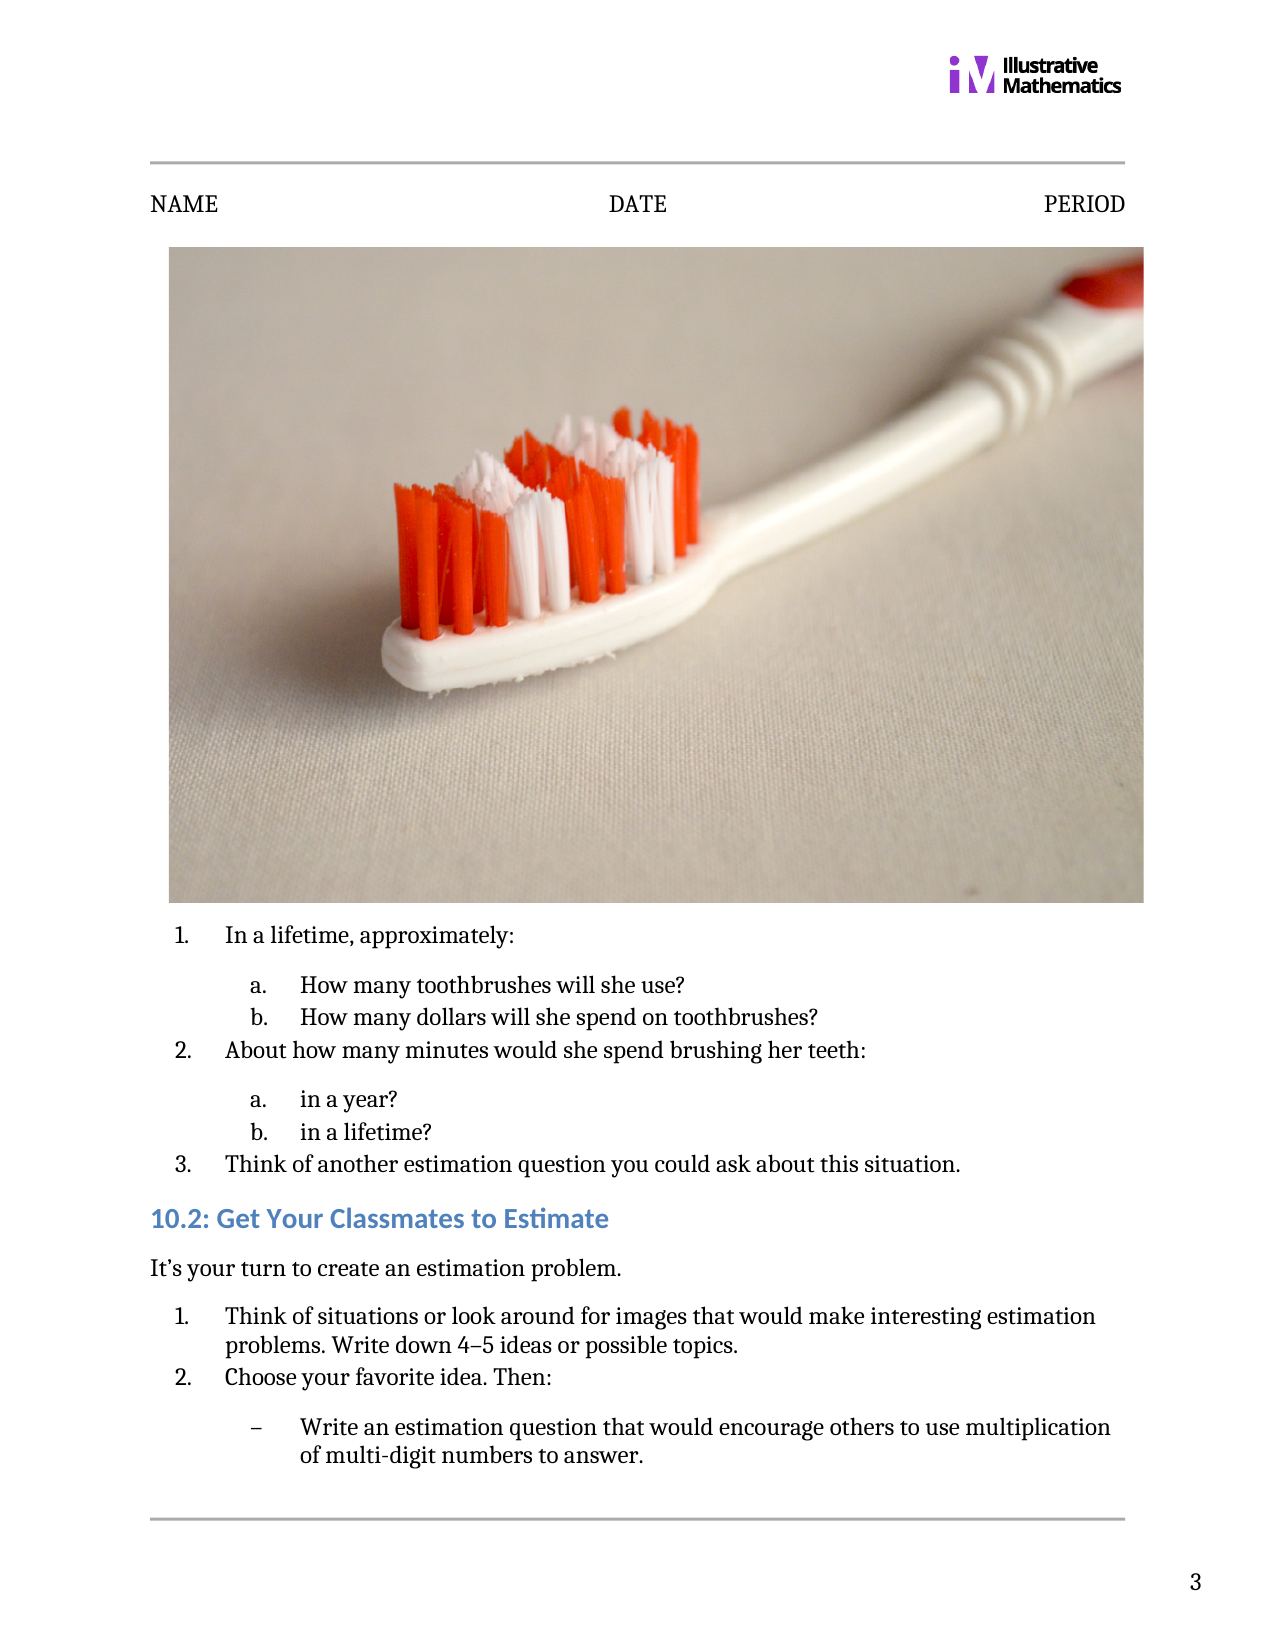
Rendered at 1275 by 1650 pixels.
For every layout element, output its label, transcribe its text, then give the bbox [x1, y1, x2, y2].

list in a lifetime? [250, 1118, 1125, 1147]
list In a lifetime, approximately: [175, 921, 1125, 950]
list How many toothbrushes will she use? [250, 971, 1125, 999]
list Write an estimation question that would encourage others to use multiplication of multi-digit numbers to answer. [250, 1413, 1125, 1470]
list Think of situations or look around for images that would make interesting estimation problems. Write down 4–5 ideas or possible topics. [175, 1302, 1125, 1359]
list Think of another estimation question you could ask about this situation. [175, 1150, 1125, 1179]
picture [949, 55, 1121, 93]
list About how many minutes would she spend brushing her teeth: [175, 1036, 1125, 1064]
subtitle 10.2: Get Your Classmates to Estimate [150, 1200, 1125, 1236]
list Choose your favorite idea. Then: [175, 1363, 1125, 1392]
list in a year? [250, 1085, 1125, 1114]
list How many dollars will she spend on toothbrushes? [250, 1003, 1125, 1032]
text It’s your turn to create an estimation problem. [150, 1254, 1125, 1283]
picture [168, 247, 1144, 903]
